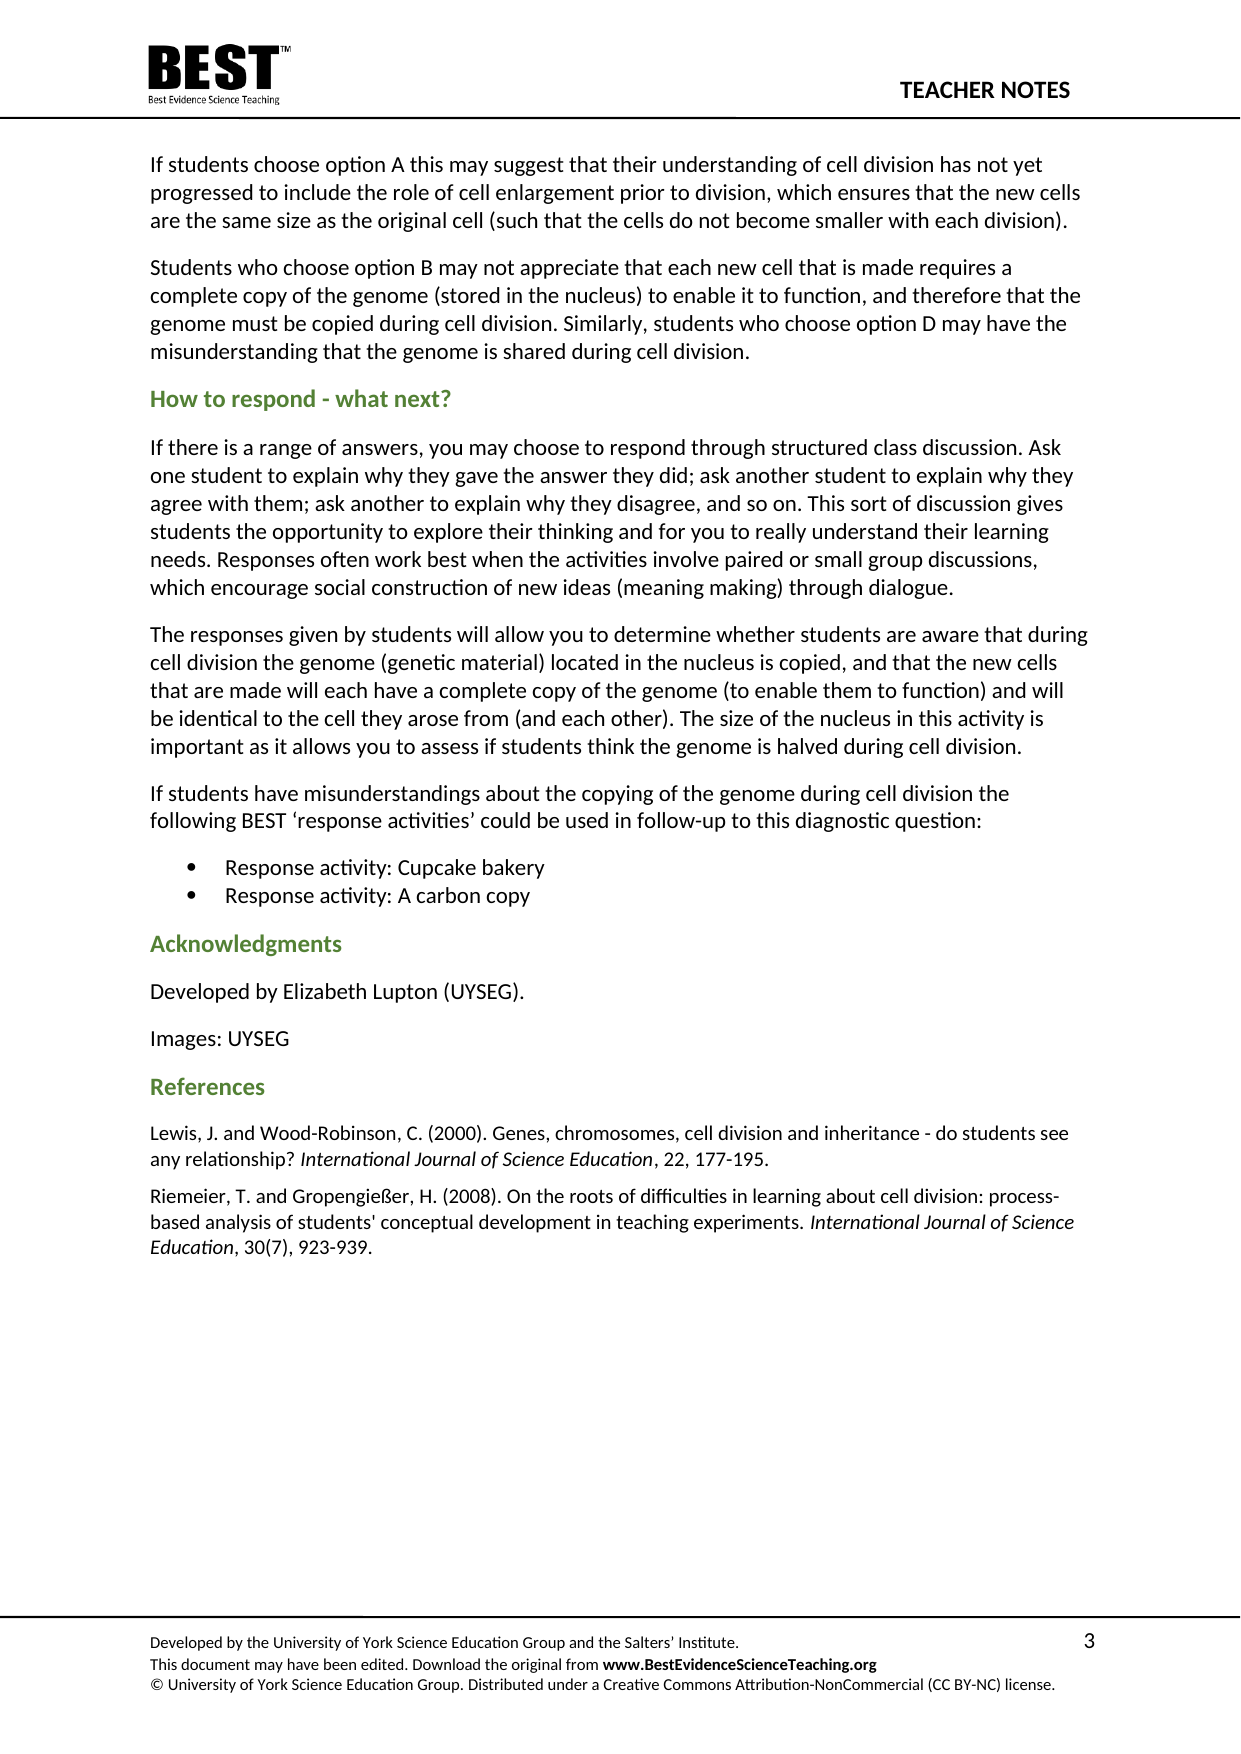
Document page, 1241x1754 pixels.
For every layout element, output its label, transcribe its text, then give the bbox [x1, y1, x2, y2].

text If there is a range of answers, you may choose to respond through structured class discussion. Ask one student to explain why they gave the answer they did; ask another student to explain why they agree with them; ask another to explain why they disagree, and so on. This sort of discussion gives students the opportunity to explore their thinking and for you to really understand their learning needs. Responses often work best when the activities involve paired or small group discussions, which encourage social construction of new ideas (meaning making) through dialogue. [150, 433, 1090, 601]
text Students who choose option B may not appreciate that each new cell that is made requires a complete copy of the genome (stored in the nucleus) to enable it to function, and therefore that the genome must be copied during cell division. Similarly, students who choose option D may have the misunderstanding that the genome is shared during cell division. [150, 253, 1090, 365]
list Response activity: A carbon copy [187, 881, 1090, 909]
text How to respond - what next? [150, 384, 1090, 414]
text If students have misunderstandings about the copying of the genome during cell division the following BEST ‘response activities’ could be used in follow-up to this diagnostic question: [150, 779, 1090, 835]
text Images: UYSEG [150, 1024, 1090, 1052]
picture [148, 44, 291, 105]
text The responses given by students will allow you to determine whether students are aware that during cell division the genome (genetic material) located in the nucleus is copied, and that the new cells that are made will each have a complete copy of the genome (to enable them to function) and will be identical to the cell they arose from (and each other). The size of the nucleus in this activity is important as it allows you to assess if students think the genome is halved during cell division. [150, 620, 1090, 760]
list Response activity: Cupcake bakery [187, 853, 1090, 881]
text Acknowledgments [150, 928, 1090, 959]
text Developed by Elizabeth Lupton (UYSEG). [150, 977, 1090, 1006]
text Lewis, J. and Wood-Robinson, C. (2000). Genes, chromosomes, cell division and inheritance - do students see any relationship? International Journal of Science Education, 22, 177-195. [150, 1120, 1090, 1171]
text If students choose option A this may suggest that their understanding of cell division has not yet progressed to include the role of cell enlargement prior to division, which ensures that the new cells are the same size as the original cell (such that the cells do not become smaller with each division). [150, 150, 1090, 234]
text References [150, 1071, 1090, 1102]
text Riemeier, T. and Gropengießer, H. (2008). On the roots of difficulties in learning about cell division: process-based analysis of students' conceptual development in teaching experiments. International Journal of Science Education, 30(7), 923-939. [150, 1184, 1090, 1260]
